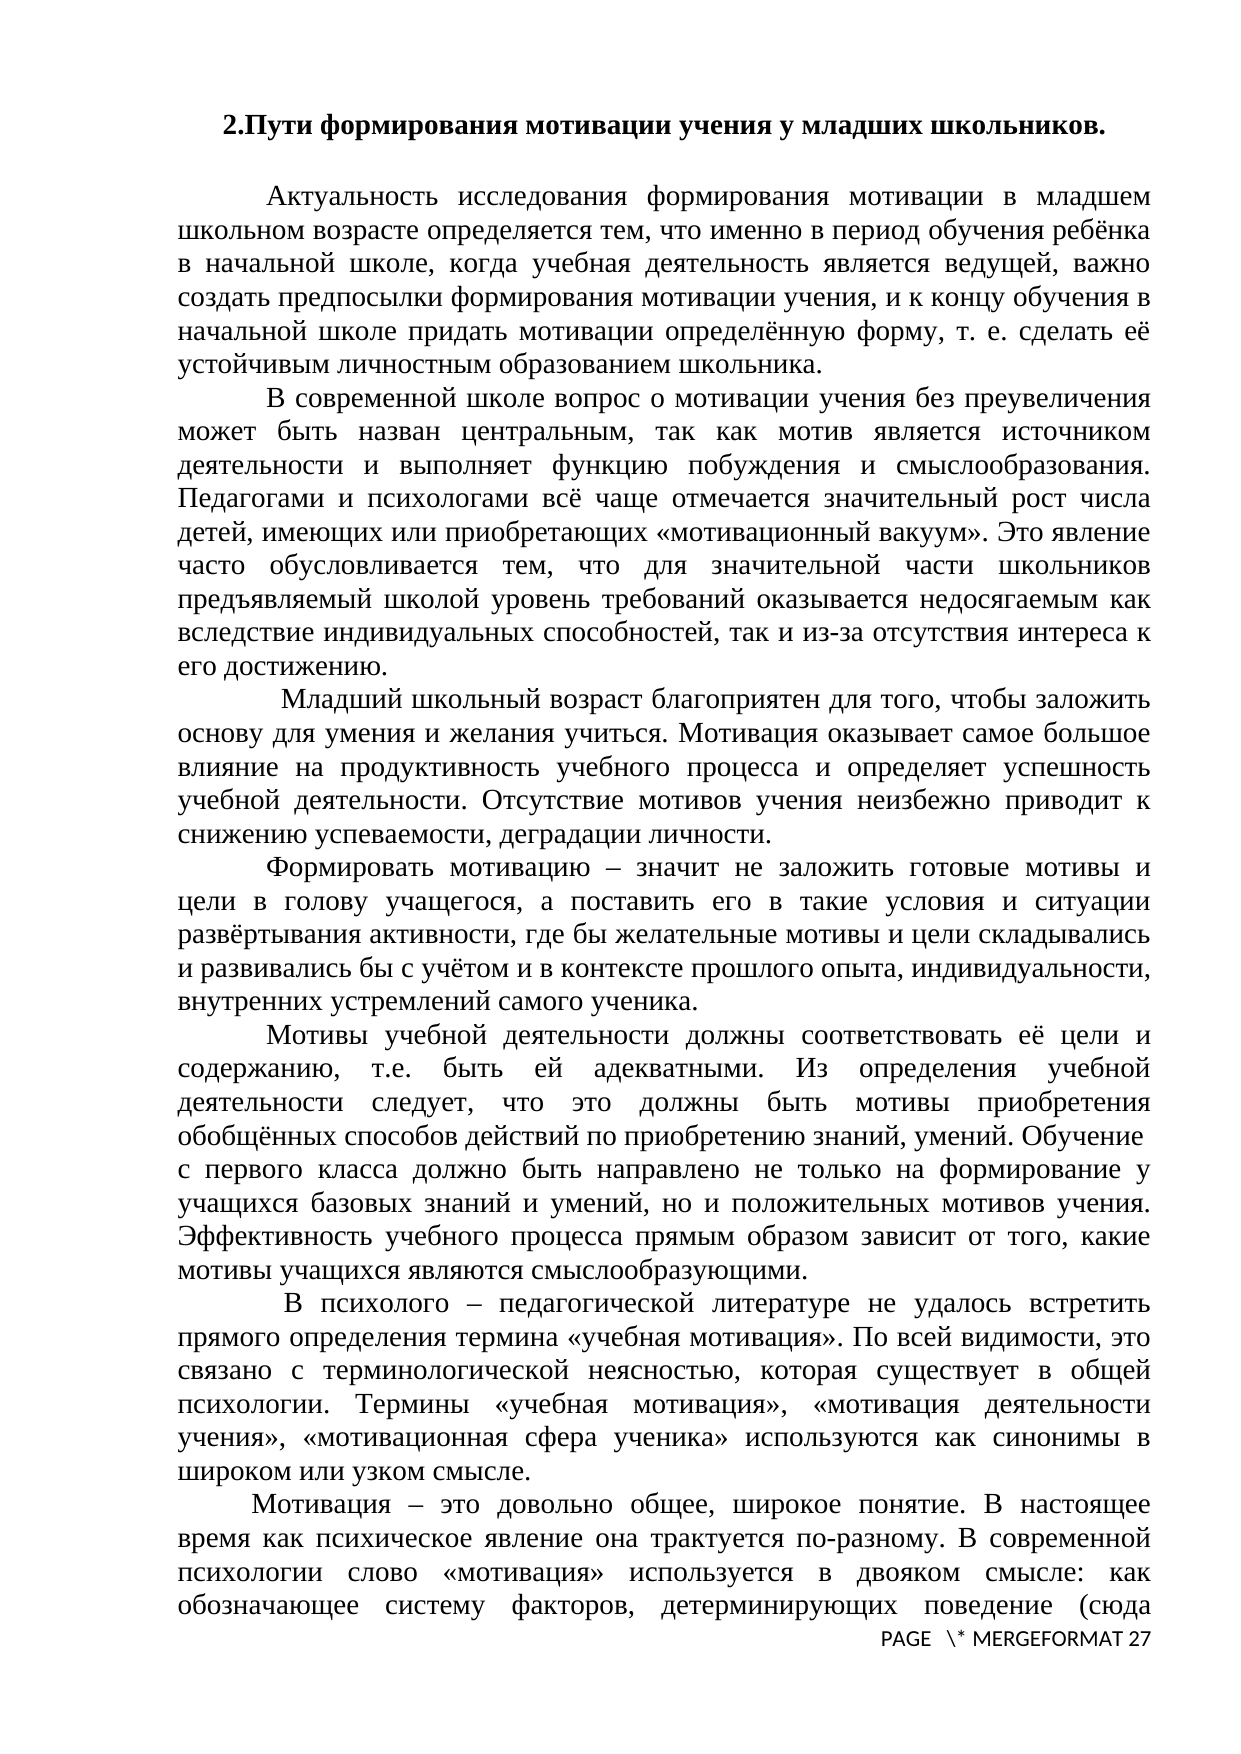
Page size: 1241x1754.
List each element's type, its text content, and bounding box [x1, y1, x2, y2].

text В психолого – педагогической литературе не удалось встретить прямого определения термина «учебная мотивация». По всей видимости, это связано с терминологической неясностью, которая существует в общей психологии. Термины «учебная мотивация», «мотивация деятельности учения», «мотивационная сфера ученика» используются как синонимы в широком или узком смысле. [177, 1285, 1152, 1487]
text Актуальность исследования формирования мотивации в младшем школьном возрасте определяется тем, что именно в период обучения ребёнка в начальной школе, когда учебная деятельность является ведущей, важно создать предпосылки формирования мотивации учения, и к концу обучения в начальной школе придать мотивации определённую форму, т. е. сделать её устойчивым личностным образованием школьника. [177, 178, 1152, 380]
text В современной школе вопрос о мотивации учения без преувеличения может быть назван центральным, так как мотив является источником деятельности и выполняет функцию побуждения и смыслообразования. Педагогами и психологами всё чаще отмечается значительный рост числа детей, имеющих или приобретающих «мотивационный вакуум». Это явление часто обусловливается тем, что для значительной части школьников предъявляемый школой уровень требований оказывается недосягаемым как вследствие индивидуальных способностей, так и из-за отсутствия интереса к его достижению. [177, 380, 1152, 682]
text Младший школьный возраст благоприятен для того, чтобы заложить основу для умения и желания учиться. Мотивация оказывает самое большое влияние на продуктивность учебного процесса и определяет успешность учебной деятельности. Отсутствие мотивов учения неизбежно приводит к снижению успеваемости, деградации личности. [177, 682, 1152, 849]
text 2.Пути формирования мотивации учения у младших школьников. [177, 107, 1152, 141]
text Формировать мотивацию – значит не заложить готовые мотивы и цели в голову учащегося, а поставить его в такие условия и ситуации развёртывания активности, где бы желательные мотивы и цели складывались и развивались бы с учётом и в контексте прошлого опыта, индивидуальности, внутренних устремлений самого ученика. [177, 849, 1152, 1017]
text с первого класса должно быть направлено не только на формирование у учащихся базовых знаний и умений, но и положительных мотивов учения. Эффективность учебного процесса прямым образом зависит от того, какие мотивы учащихся являются смыслообразующими. [177, 1151, 1152, 1285]
text Мотивы учебной деятельности должны соответствовать её цели и содержанию, т.е. быть ей адекватными. Из определения учебной деятельности следует, что это должны быть мотивы приобретения обобщённых способов действий по приобретению знаний, умений. Обучение [177, 1017, 1152, 1151]
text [177, 1487, 1152, 1621]
